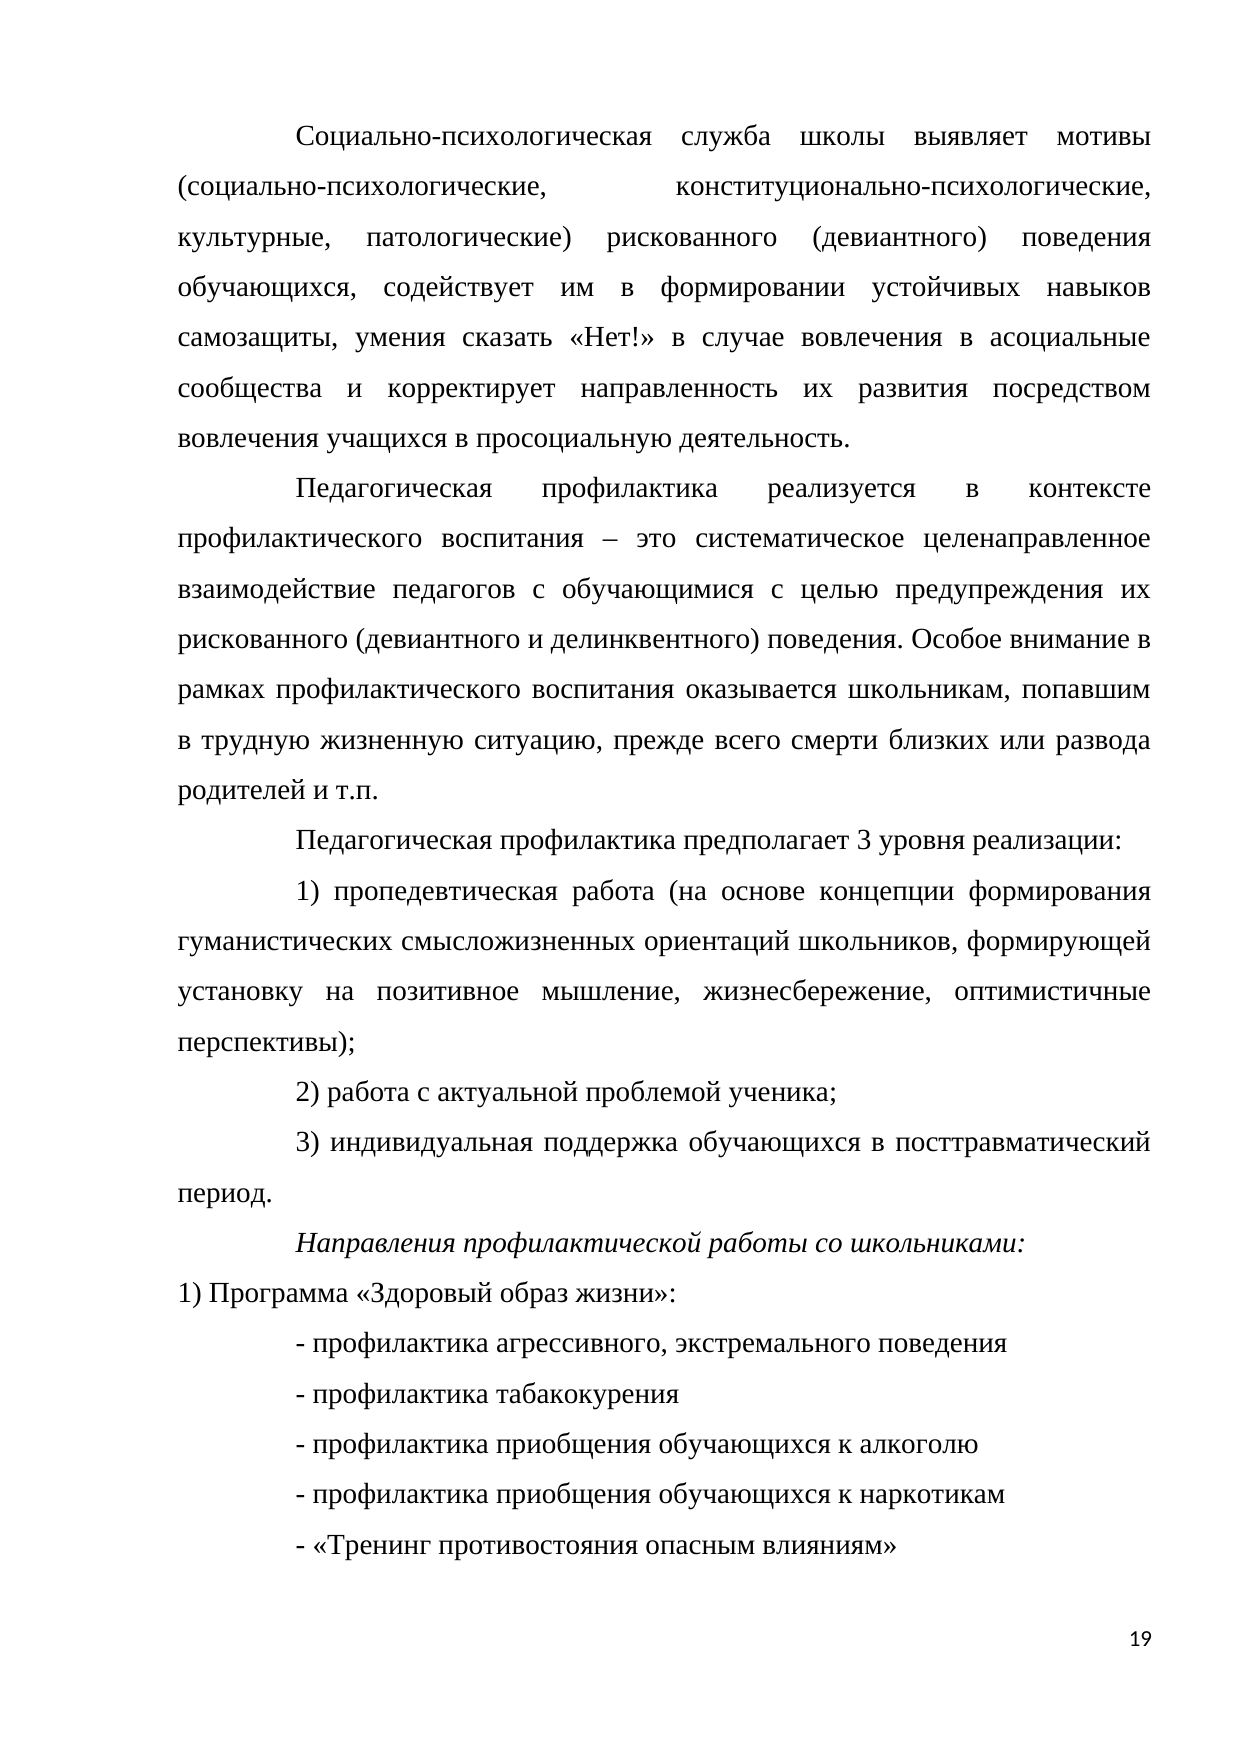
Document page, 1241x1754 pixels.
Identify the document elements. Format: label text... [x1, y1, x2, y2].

text 3) индивидуальная поддержка обучающихся в посттравматический период. [177, 1124, 1152, 1208]
text 2) работа с актуальной проблемой ученика; [177, 1074, 1152, 1108]
text Педагогическая профилактика предполагает 3 уровня реализации: [177, 822, 1152, 856]
text 1) Программа «Здоровый образ жизни»: [177, 1275, 1152, 1309]
text - «Тренинг противостояния опасным влияниям» [177, 1527, 1152, 1560]
text - профилактика табакокурения [177, 1376, 1152, 1409]
text - профилактика агрессивного, экстремального поведения [177, 1326, 1152, 1359]
text - профилактика приобщения обучающихся к алкоголю [177, 1426, 1152, 1460]
text Педагогическая профилактика реализуется в контексте профилактического воспитания – это систематическое целенаправленное взаимодействие педагогов с обучающимися с целью предупреждения их рискованного (девиантного и делинквентного) поведения. Особое внимание в рамках профилактического воспитания оказывается школьникам, попавшим в трудную жизненную ситуацию, прежде всего смерти близких или развода родителей и т.п. [177, 470, 1152, 806]
text Социально-психологическая служба школы выявляет мотивы (социально-психологические, конституционально-психологические, культурные, патологические) рискованного (девиантного) поведения обучающихся, содействует им в формировании устойчивых навыков самозащиты, умения сказать «Нет!» в случае вовлечения в асоциальные сообщества и корректирует направленность их развития посредством вовлечения учащихся в просоциальную деятельность. [177, 118, 1152, 453]
text Направления профилактической работы со школьниками: [177, 1225, 1152, 1258]
text - профилактика приобщения обучающихся к наркотикам [177, 1477, 1152, 1510]
text 1) пропедевтическая работа (на основе концепции формирования гуманистических смысложизненных ориентаций школьников, формирующей установку на позитивное мышление, жизнесбережение, оптимистичные перспективы); [177, 873, 1152, 1057]
